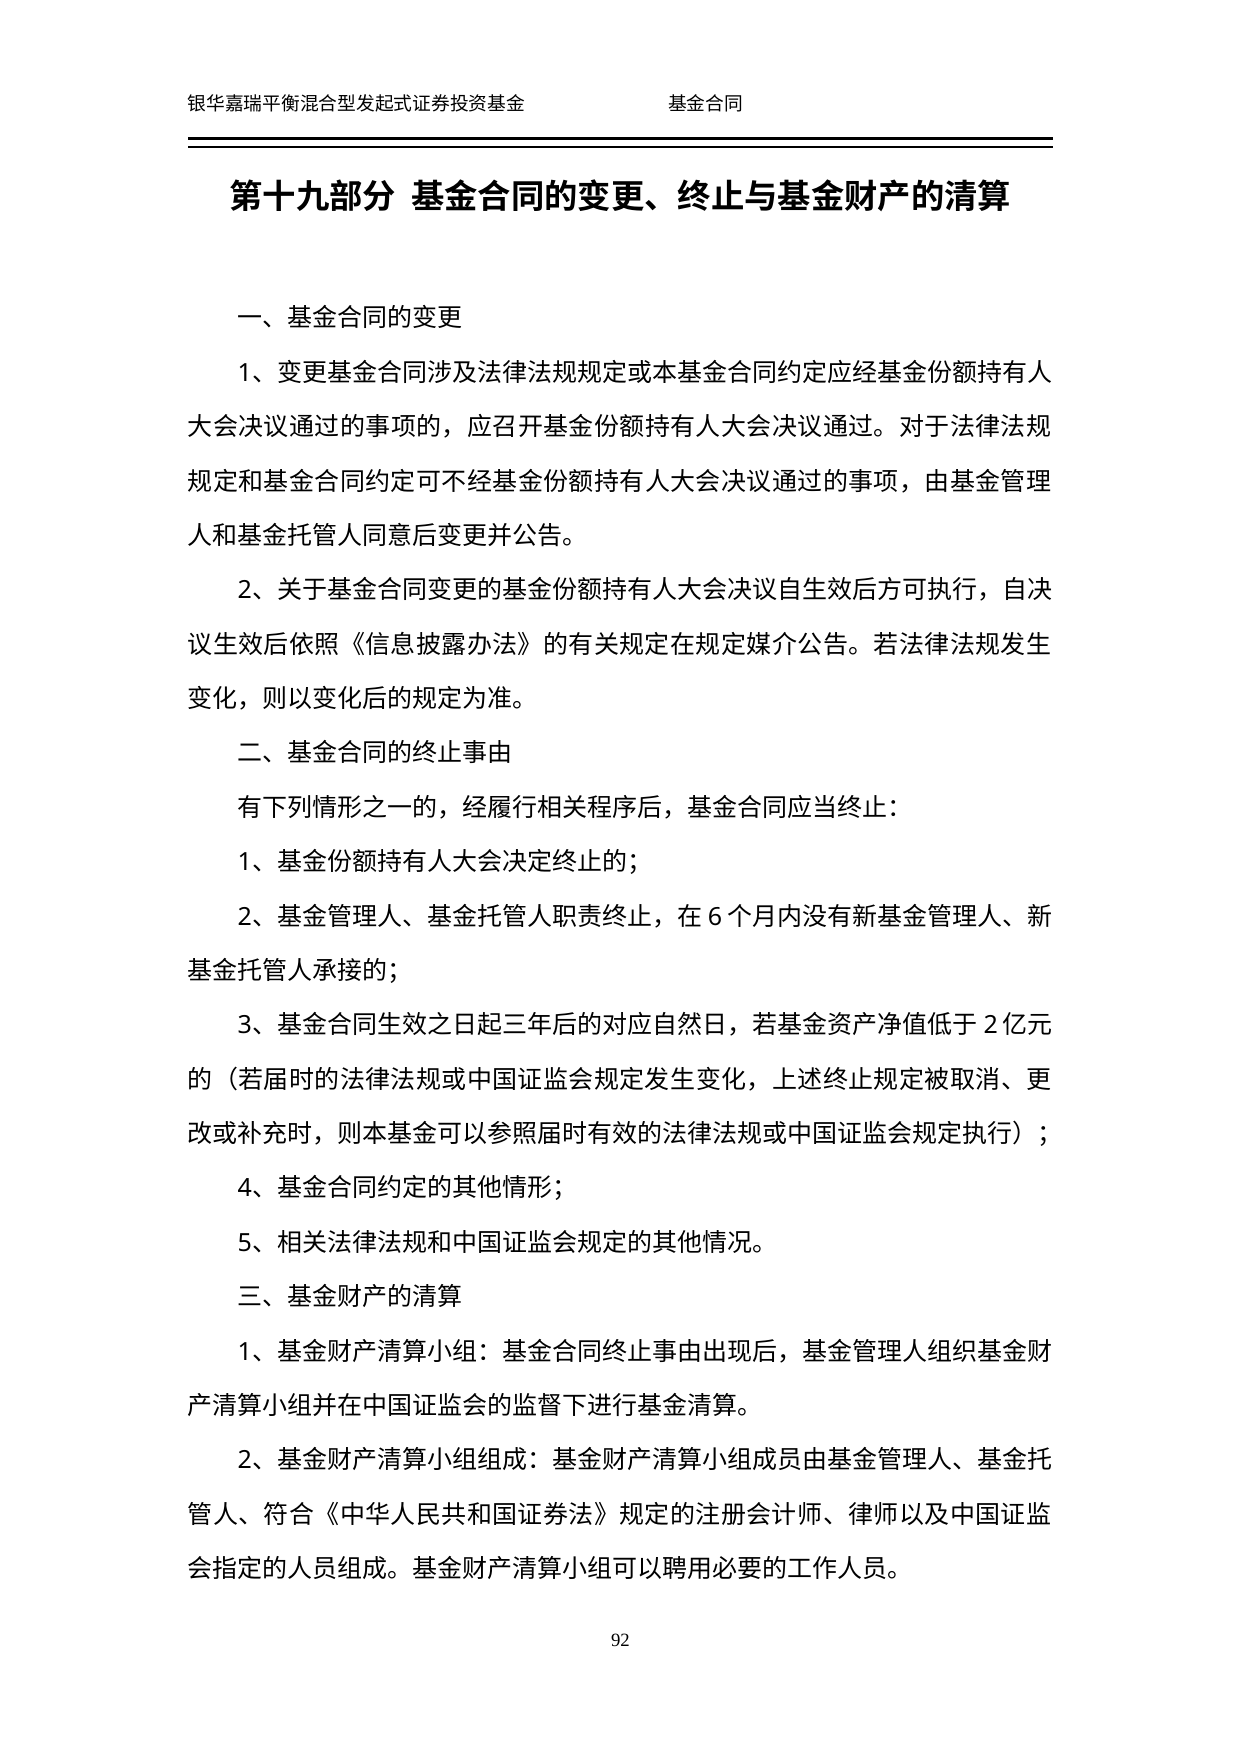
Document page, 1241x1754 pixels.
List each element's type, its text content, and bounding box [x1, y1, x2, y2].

text 4、基金合同约定的其他情形； [187, 1168, 1053, 1204]
text 有下列情形之一的，经履行相关程序后，基金合同应当终止： [187, 787, 1053, 823]
text 2、基金管理人、基金托管人职责终止，在6个月内没有新基金管理人、新基金托管人承接的； [187, 896, 1053, 987]
text 1、基金份额持有人大会决定终止的； [187, 842, 1053, 878]
text 一、基金合同的变更 [187, 298, 1053, 334]
text 三、基金财产的清算 [187, 1277, 1053, 1313]
subtitle 第十九部分 基金合同的变更、终止与基金财产的清算 [187, 162, 1053, 227]
text 1、变更基金合同涉及法律法规规定或本基金合同约定应经基金份额持有人大会决议通过的事项的，应召开基金份额持有人大会决议通过。对于法律法规规定和基金合同约定可不经基金份额持有人大会决议通过的事项，由基金管理人和基金托管人同意后变更并公告。 [187, 352, 1053, 552]
text 二、基金合同的终止事由 [187, 733, 1053, 769]
text 2、基金财产清算小组组成：基金财产清算小组成员由基金管理人、基金托管人、符合《中华人民共和国证券法》规定的注册会计师、律师以及中国证监会指定的人员组成。基金财产清算小组可以聘用必要的工作人员。 [187, 1440, 1053, 1585]
text 3、基金合同生效之日起三年后的对应自然日，若基金资产净值低于2亿元的（若届时的法律法规或中国证监会规定发生变化，上述终止规定被取消、更改或补充时，则本基金可以参照届时有效的法律法规或中国证监会规定执行）； [187, 1005, 1053, 1150]
text 2、关于基金合同变更的基金份额持有人大会决议自生效后方可执行，自决议生效后依照《信息披露办法》的有关规定在规定媒介公告。若法律法规发生变化，则以变化后的规定为准。 [187, 570, 1053, 715]
text 1、基金财产清算小组：基金合同终止事由出现后，基金管理人组织基金财产清算小组并在中国证监会的监督下进行基金清算。 [187, 1331, 1053, 1422]
text 5、相关法律法规和中国证监会规定的其他情况。 [187, 1222, 1053, 1258]
